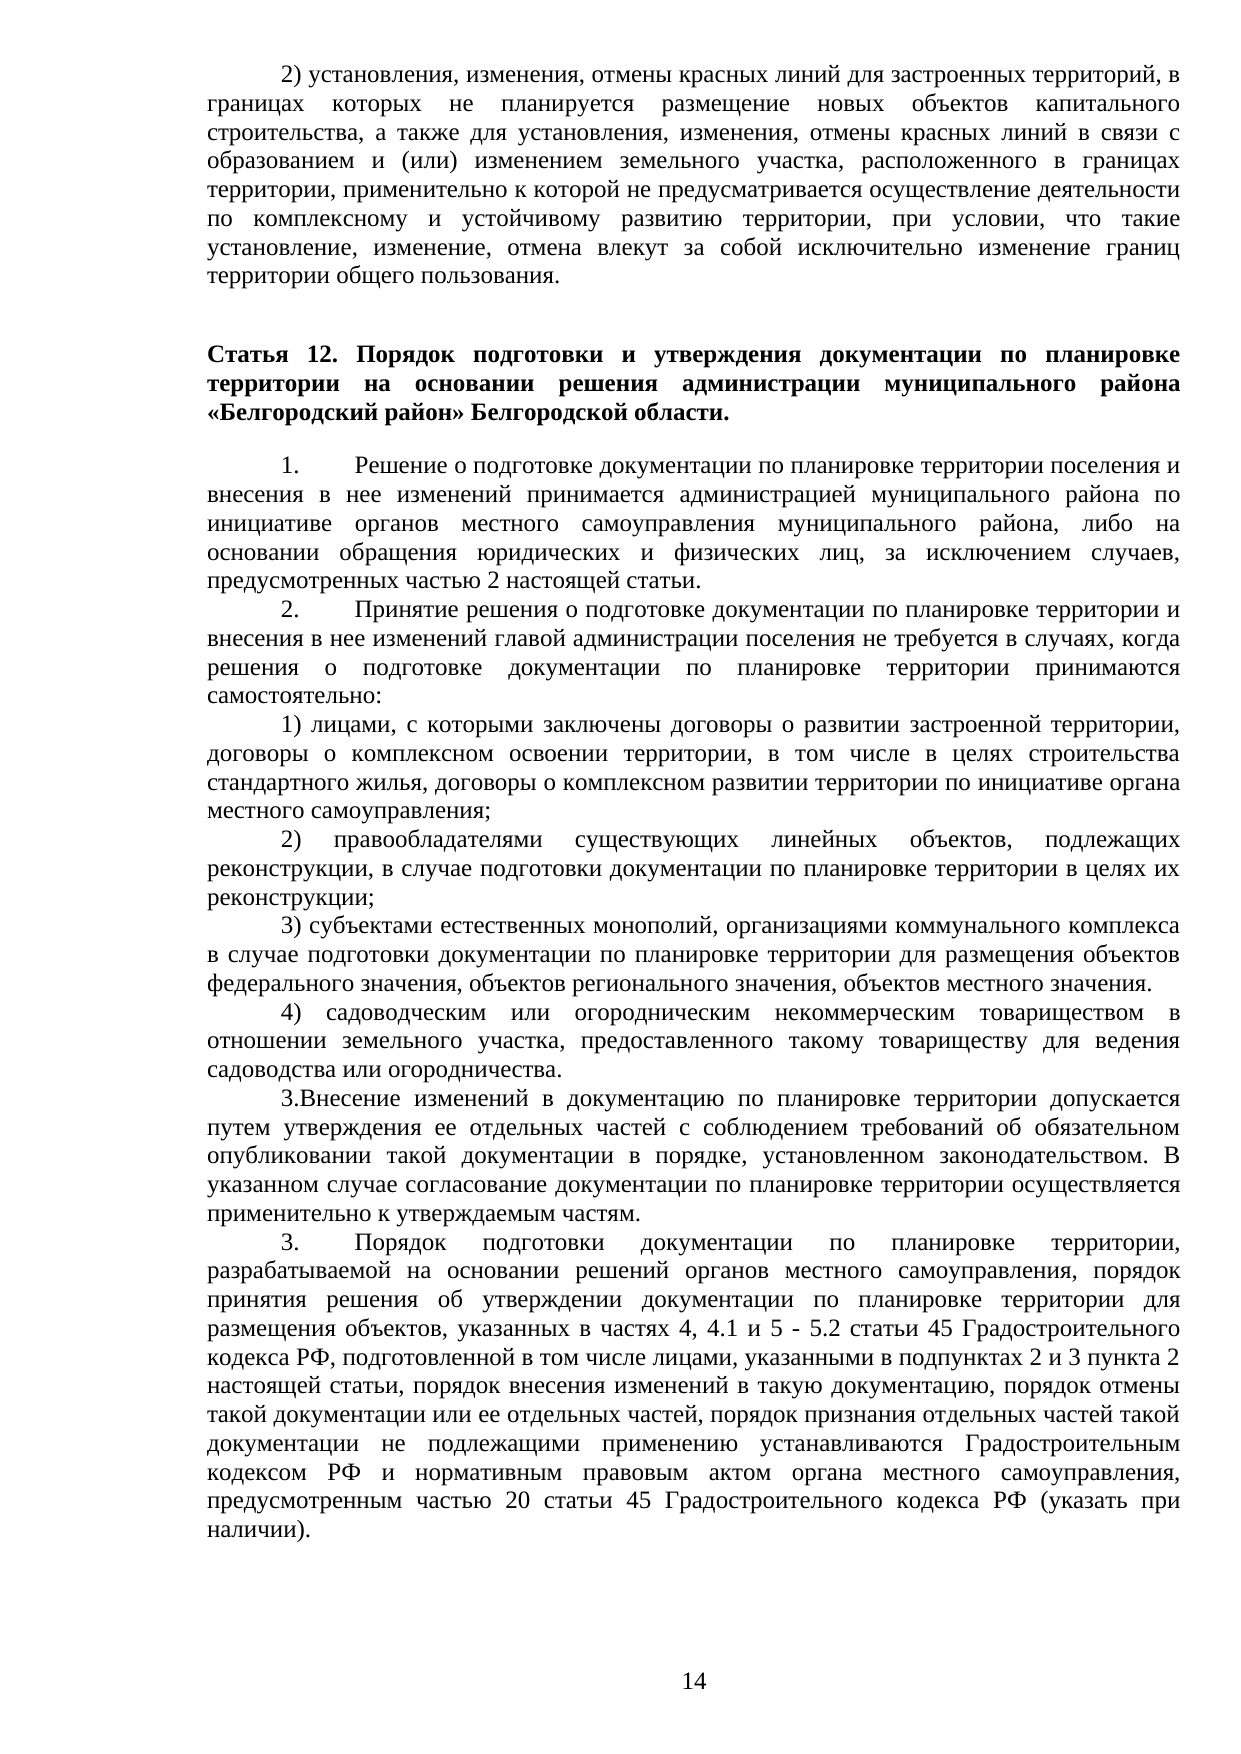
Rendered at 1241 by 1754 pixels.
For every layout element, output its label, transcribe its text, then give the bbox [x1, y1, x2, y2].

text 3) субъектами естественных монополий, организациями коммунального комплекса в случае подготовки документации по планировке территории для размещения объектов федерального значения, объектов регионального значения, объектов местного значения. [207, 910, 1181, 997]
list Решение о подготовке документации по планировке территории поселения и внесения в нее изменений принимается администрацией муниципального района по инициативе органов местного самоуправления муниципального района, либо на основании обращения юридических и физических лиц, за исключением случаев, предусмотренных частью 2 настоящей статьи. [207, 450, 1181, 594]
text 1) лицами, с которыми заключены договоры о развитии застроенной территории, договоры о комплексном освоении территории, в том числе в целях строительства стандартного жилья, договоры о комплексном развитии территории по инициативе органа местного самоуправления; [207, 709, 1181, 824]
text 3.Внесение изменений в документацию по планировке территории допускается путем утверждения ее отдельных частей с соблюдением требований об обязательном опубликовании такой документации в порядке, установленном законодательством. В указанном случае согласование документации по планировке территории осуществляется применительно к утверждаемым частям. [207, 1083, 1181, 1227]
text 4) садоводческим или огородническим некоммерческим товариществом в отношении земельного участка, предоставленного такому товариществу для ведения садоводства или огородничества. [207, 997, 1181, 1083]
text 2) установления, изменения, отмены красных линий для застроенных территорий, в границах которых не планируется размещение новых объектов капитального строительства, а также для установления, изменения, отмены красных линий в связи с образованием и (или) изменением земельного участка, расположенного в границах территории, применительно к которой не предусматривается осуществление деятельности по комплексному и устойчивому развитию территории, при условии, что такие установление, изменение, отмена влекут за собой исключительно изменение границ территории общего пользования. [207, 59, 1181, 289]
list Порядок подготовки документации по планировке территории, разрабатываемой на основании решений органов местного самоуправления, порядок принятия решения об утверждении документации по планировке территории для размещения объектов, указанных в частях 4, 4.1 и 5 - 5.2 статьи 45 Градостроительного кодекса РФ, подготовленной в том числе лицами, указанными в подпунктах 2 и 3 пункта 2 настоящей статьи, порядок внесения изменений в такую документацию, порядок отмены такой документации или ее отдельных частей, порядок признания отдельных частей такой документации не подлежащими применению устанавливаются Градостроительным кодексом РФ и нормативным правовым актом органа местного самоуправления, предусмотренным частью 20 статьи 45 Градостроительного кодекса РФ (указать при наличии). [207, 1227, 1181, 1543]
text 2) правообладателями существующих линейных объектов, подлежащих реконструкции, в случае подготовки документации по планировке территории в целях их реконструкции; [207, 824, 1181, 910]
subtitle Статья 12. Порядок подготовки и утверждения документации по планировке территории на основании решения администрации муниципального района «Белгородский район» Белгородской области. [207, 339, 1181, 425]
list Принятие решения о подготовке документации по планировке территории и внесения в нее изменений главой администрации поселения не требуется в случаях, когда решения о подготовке документации по планировке территории принимаются самостоятельно: [207, 594, 1181, 709]
